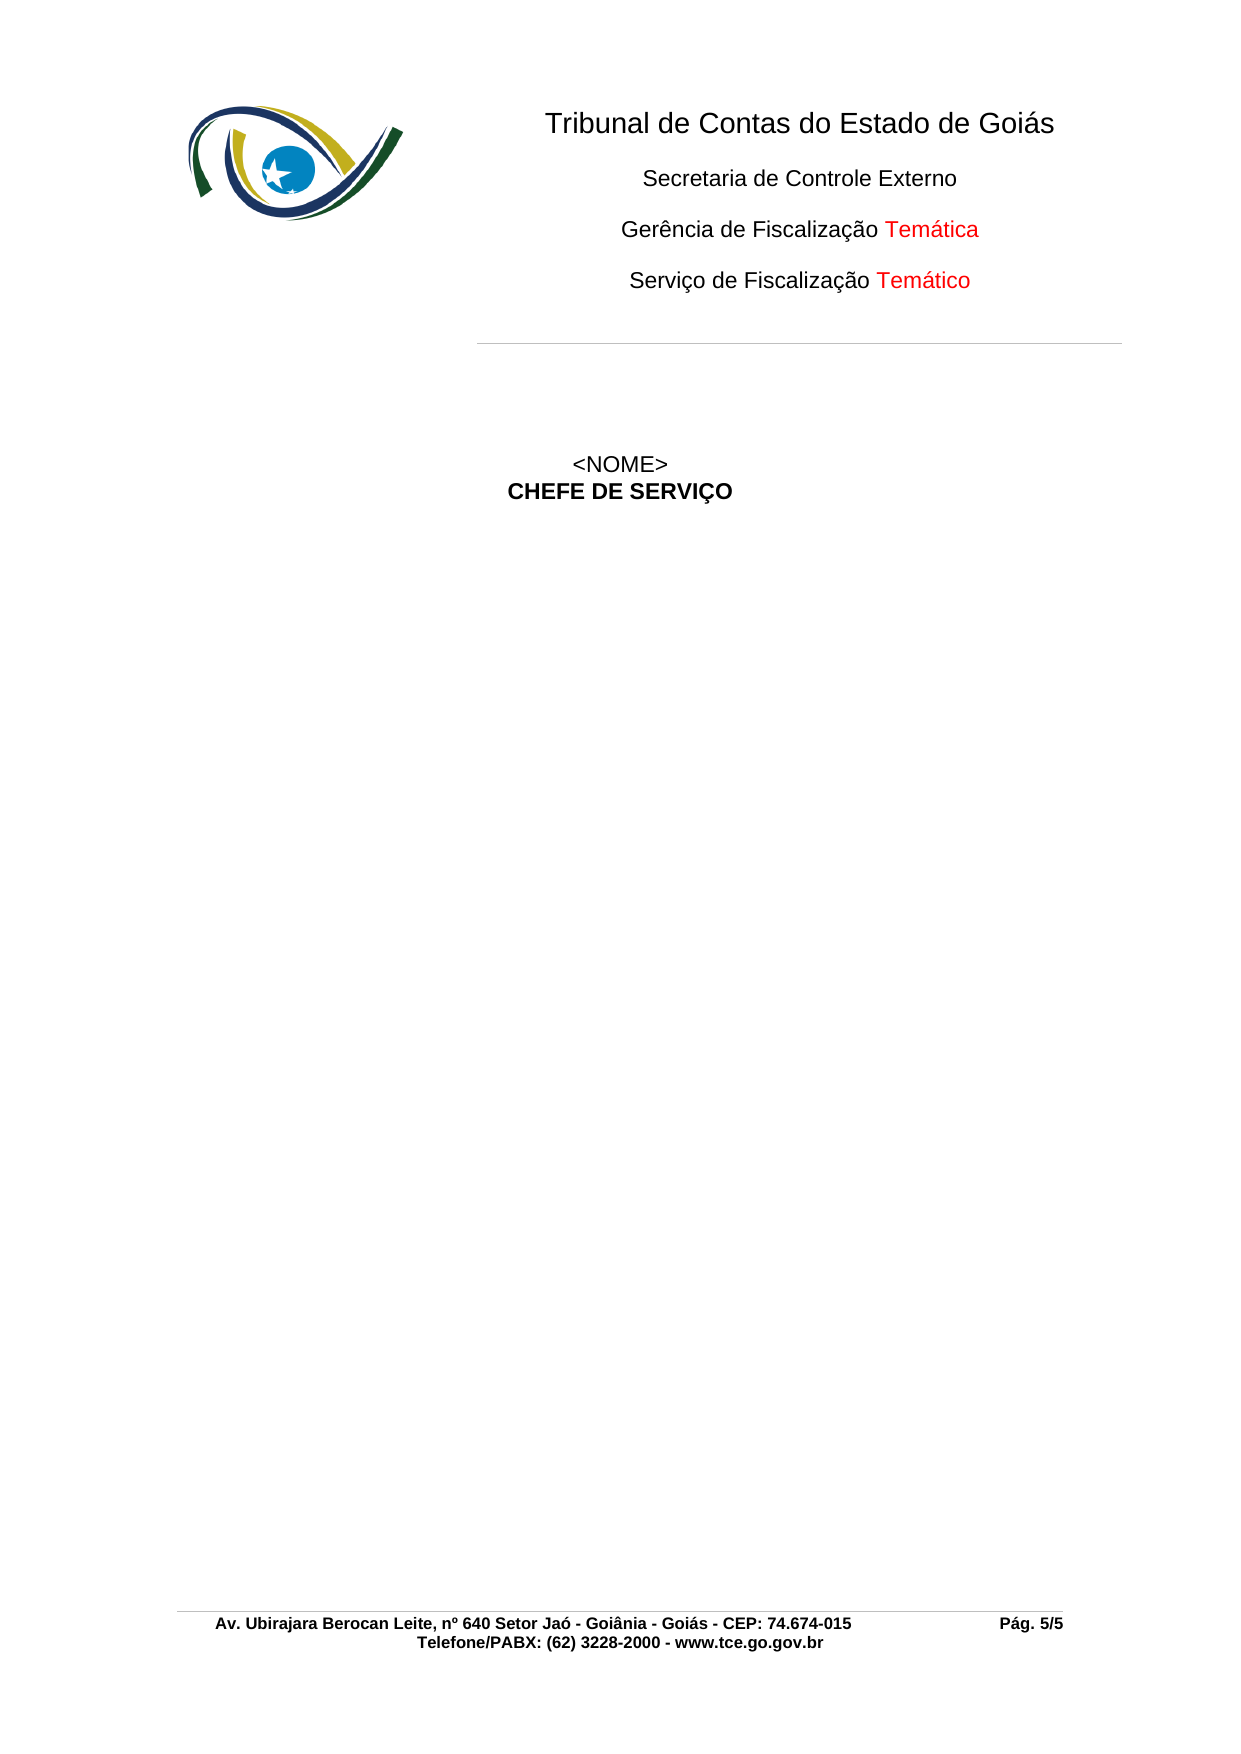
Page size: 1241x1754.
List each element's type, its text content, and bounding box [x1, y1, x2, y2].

picture [188, 106, 405, 223]
text CHEFE DE SERVIÇO [177, 478, 1063, 504]
text <NOME> [177, 451, 1063, 478]
